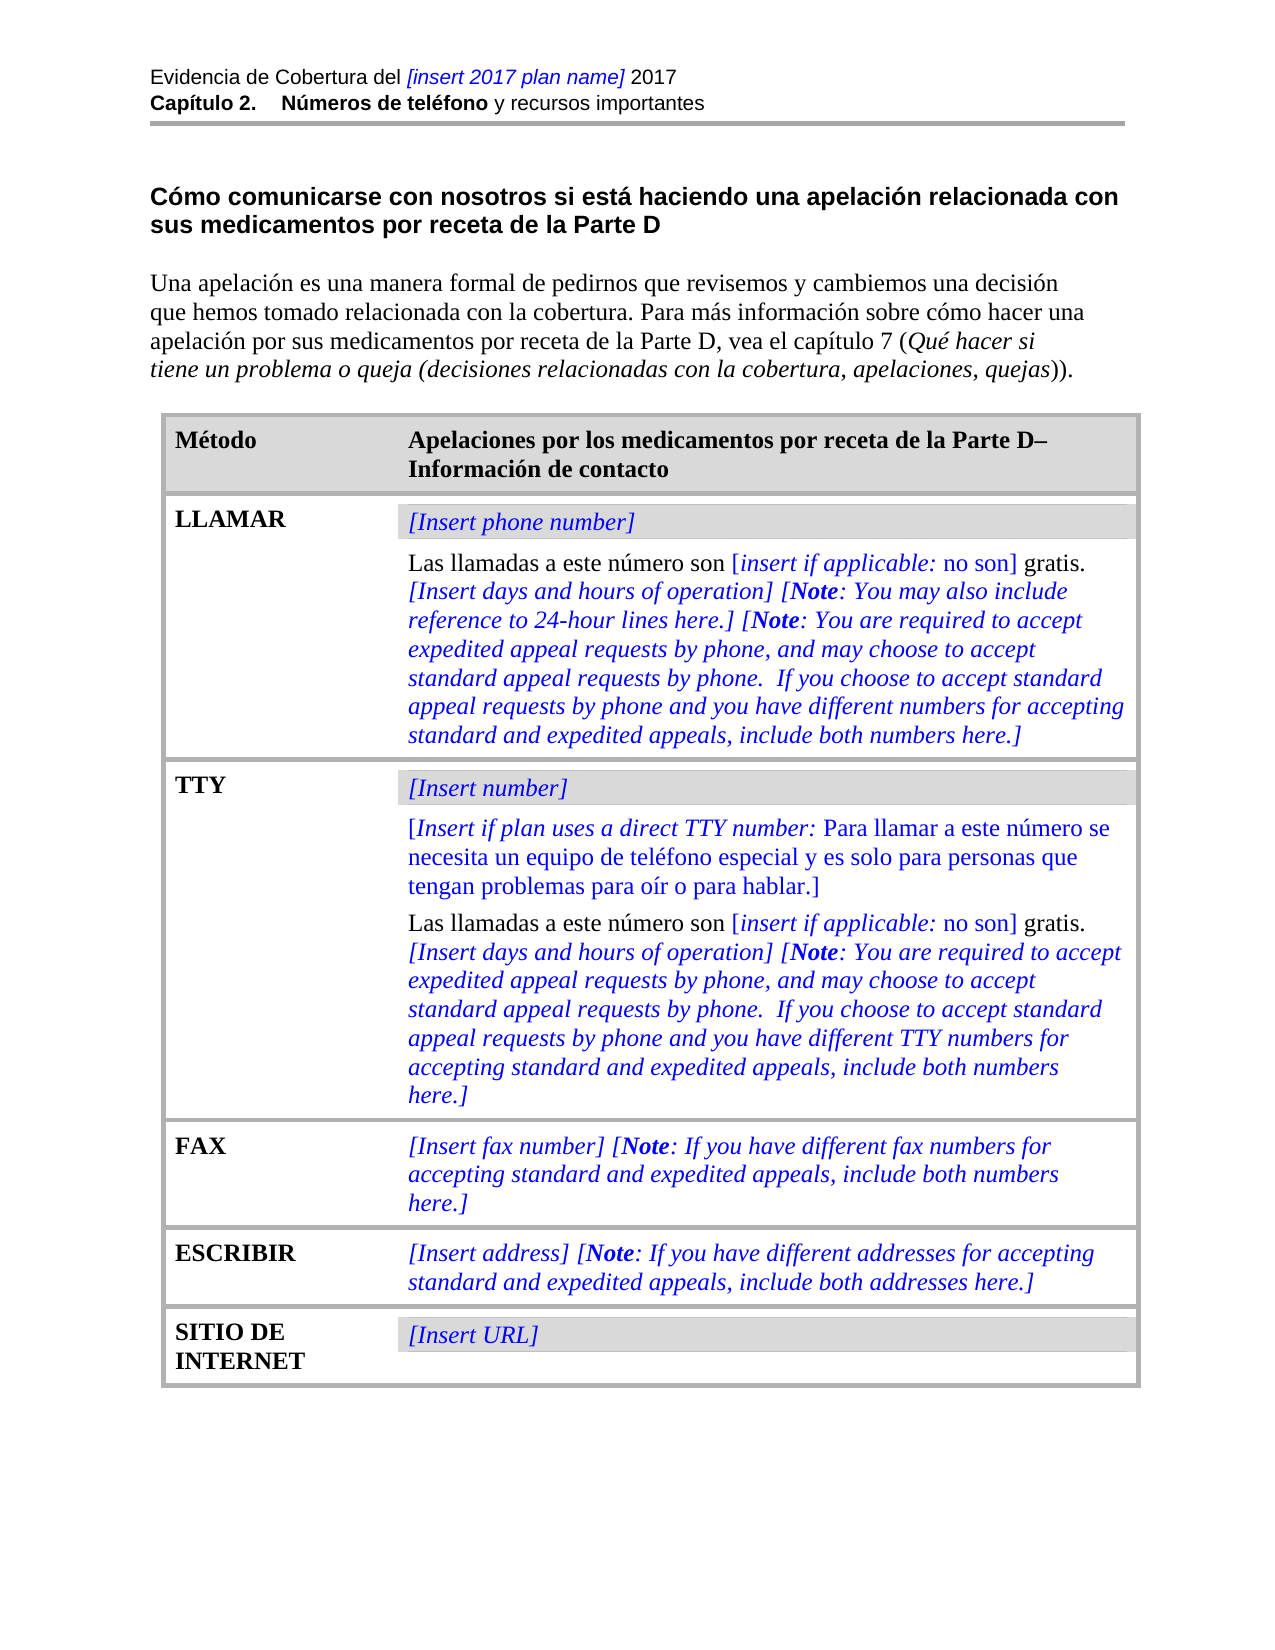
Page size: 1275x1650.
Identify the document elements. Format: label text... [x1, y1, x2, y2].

table_cell [Insert fax number] [Note: If you have different fax numbers for accepting standard and expedited appeals, include both numbers here.] [397, 1122, 1136, 1225]
subtitle Cómo comunicarse con nosotros si está haciendo una apelación relacionada con sus medicamentos por receta de la Parte D [150, 182, 1125, 239]
table_cell FAX [166, 1122, 397, 1225]
table_cell SITIO DE INTERNET [166, 1309, 397, 1383]
table_cell LLAMAR [166, 496, 397, 757]
table_cell TTY [166, 762, 397, 1118]
text Una apelación es una manera formal de pedirnos que revisemos y cambiemos una decisión que hemos tomado relacionada con la cobertura. Para más información sobre cómo hacer una apelación por sus medicamentos por receta de la Parte D, vea el capítulo 7 (Qué hacer si tiene un problema o queja (decisiones relacionadas con la cobertura, apelaciones, quejas)). [150, 268, 1087, 383]
table_cell [Insert phone number] Las llamadas a este número son [insert if applicable: no son] gratis. [Insert days and hours of operation] [Note: You may also include reference to 24-hour lines here.] [Note: You are required to accept expedited appeal requests by phone, and may choose to accept standard appeal requests by phone. If you choose to accept standard appeal requests by phone and you have different numbers for accepting standard and expedited appeals, include both numbers here.] [397, 496, 1136, 757]
table_cell [Insert address] [Note: If you have different addresses for accepting standard and expedited appeals, include both addresses here.] [397, 1230, 1136, 1304]
table_cell ESCRIBIR [166, 1230, 397, 1304]
table_cell [Insert URL] [397, 1309, 1136, 1383]
table_header Apelaciones por los medicamentos por receta de la Parte D– Información de contacto [397, 417, 1136, 491]
table_header Método [166, 417, 397, 491]
table_cell [Insert number] [Insert if plan uses a direct TTY number: Para llamar a este número se necesita un equipo de teléfono especial y es solo para personas que tengan problemas para oír o para hablar.] Las llamadas a este número son [insert if applicable: no son] gratis. [Insert days and hours of operation] [Note: You are required to accept expedited appeal requests by phone, and may choose to accept standard appeal requests by phone. If you choose to accept standard appeal requests by phone and you have different TTY numbers for accepting standard and expedited appeals, include both numbers here.] [397, 762, 1136, 1118]
